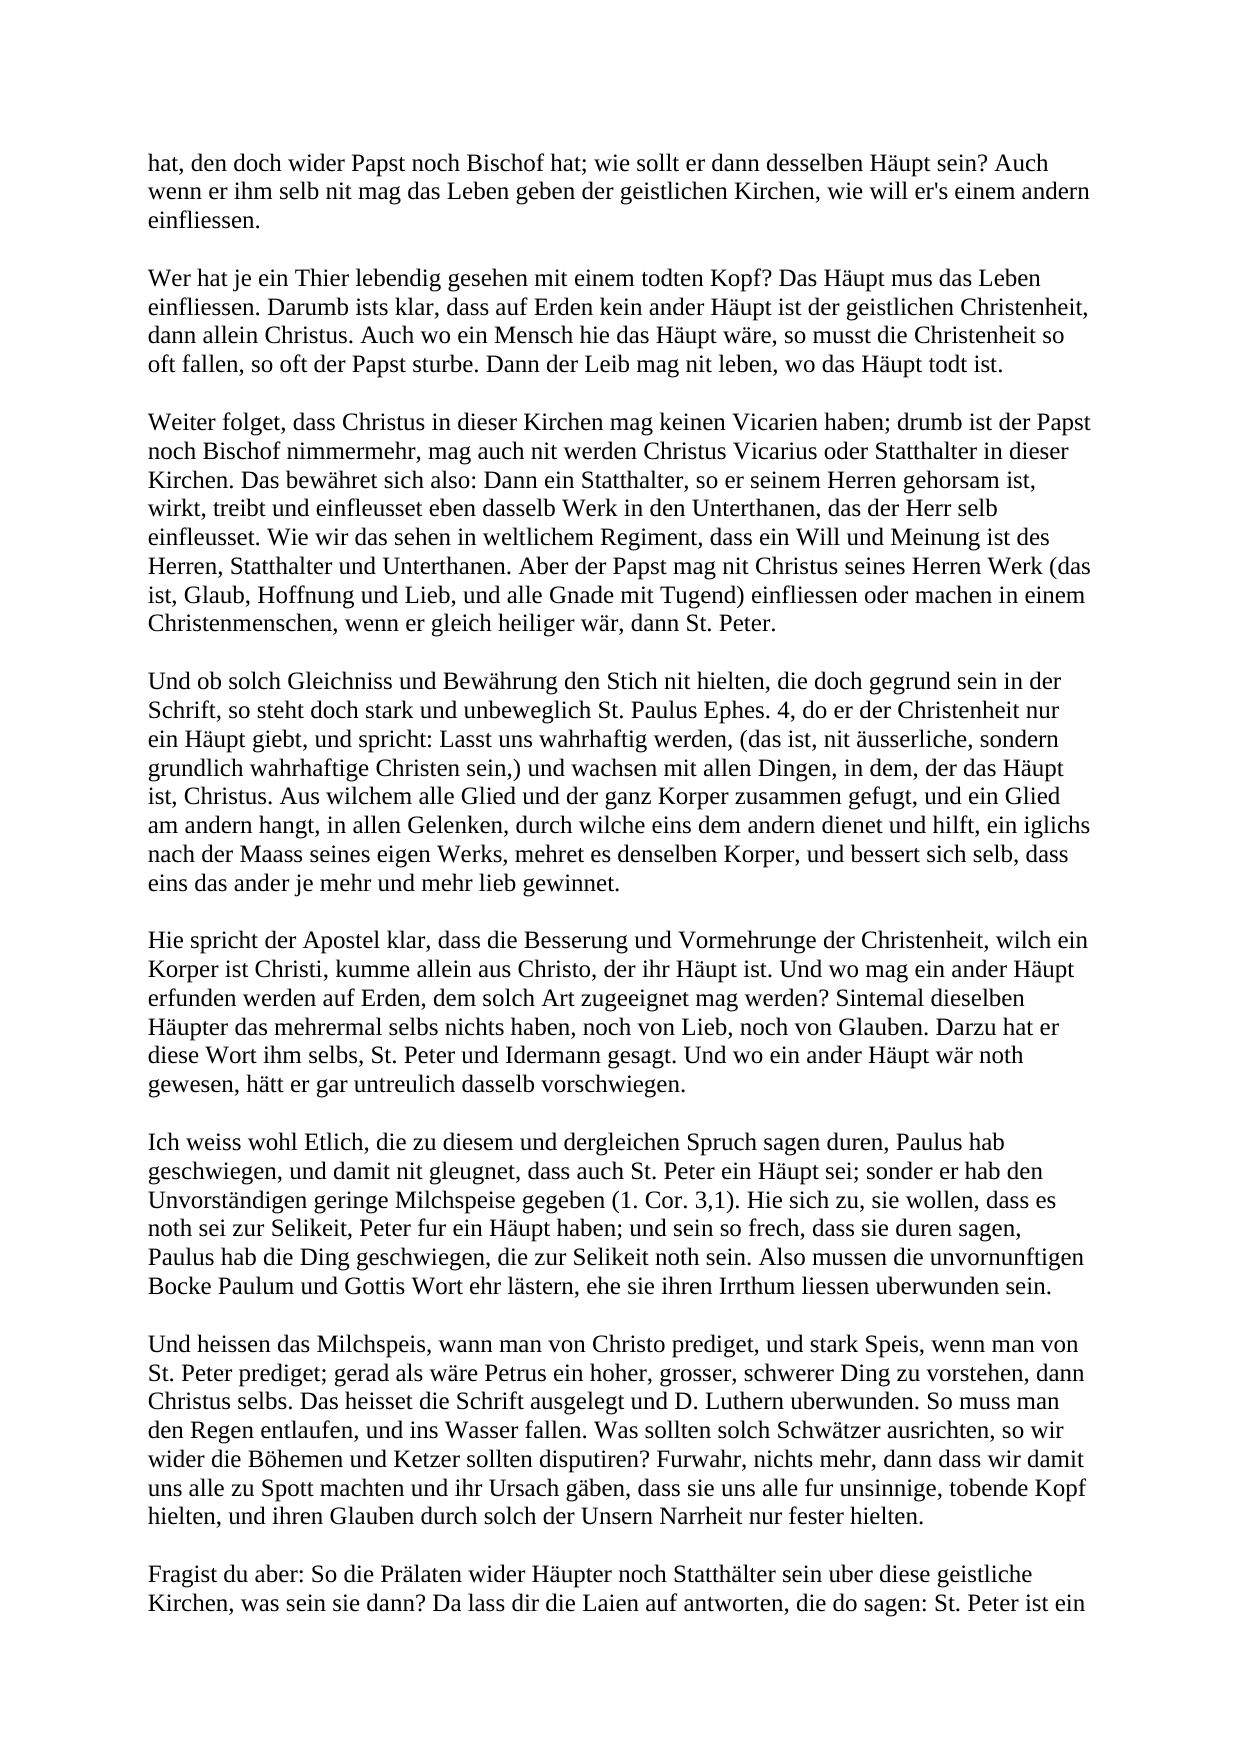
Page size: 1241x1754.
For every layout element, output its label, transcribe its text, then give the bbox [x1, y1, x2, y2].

text Weiter folget, dass Christus in dieser Kirchen mag keinen Vicarien haben; drumb ist der Papst noch Bischof nimmermehr, mag auch nit werden Christus Vicarius oder Statthalter in dieser Kirchen. Das bewähret sich also: Dann ein Statthalter, so er seinem Herren gehorsam ist, wirkt, treibt und einfleusset eben dasselb Werk in den Unterthanen, das der Herr selb einfleusset. Wie wir das sehen in weltlichem Regiment, dass ein Will und Meinung ist des Herren, Statthalter und Unterthanen. Aber der Papst mag nit Christus seines Herren Werk (das ist, Glaub, Hoffnung und Lieb, und alle Gnade mit Tugend) einfliessen oder machen in einem Christenmenschen, wenn er gleich heiliger wär, dann St. Peter. [148, 407, 1093, 637]
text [148, 1559, 1093, 1617]
text Wer hat je ein Thier lebendig gesehen mit einem todten Kopf? Das Häupt mus das Leben einfliessen. Darumb ists klar, dass auf Erden kein ander Häupt ist der geistlichen Christenheit, dann allein Christus. Auch wo ein Mensch hie das Häupt wäre, so musst die Christenheit so oft fallen, so oft der Papst sturbe. Dann der Leib mag nit leben, wo das Häupt todt ist. [148, 263, 1093, 378]
text Und ob solch Gleichniss und Bewährung den Stich nit hielten, die doch gegrund sein in der Schrift, so steht doch stark und unbeweglich St. Paulus Ephes. 4, do er der Christenheit nur ein Häupt giebt, und spricht: Lasst uns wahrhaftig werden, (das ist, nit äusserliche, sondern grundlich wahrhaftige Christen sein,) und wachsen mit allen Dingen, in dem, der das Häupt ist, Christus. Aus wilchem alle Glied und der ganz Korper zusammen gefugt, und ein Glied am andern hangt, in allen Gelenken, durch wilche eins dem andern dienet und hilft, ein iglichs nach der Maass seines eigen Werks, mehret es denselben Korper, und bessert sich selb, dass eins das ander je mehr und mehr lieb gewinnet. [148, 666, 1093, 896]
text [148, 148, 1093, 234]
text Ich weiss wohl Etlich, die zu diesem und dergleichen Spruch sagen duren, Paulus hab geschwiegen, und damit nit gleugnet, dass auch St. Peter ein Häupt sei; sonder er hab den Unvorständigen geringe Milchspeise gegeben (1. Cor. 3,1). Hie sich zu, sie wollen, dass es noth sei zur Selikeit, Peter fur ein Häupt haben; und sein so frech, dass sie duren sagen, Paulus hab die Ding geschwiegen, die zur Selikeit noth sein. Also mussen die unvornunftigen Bocke Paulum und Gottis Wort ehr lästern, ehe sie ihren Irrthum liessen uberwunden sein. [148, 1127, 1093, 1300]
text Hie spricht der Apostel klar, dass die Besserung und Vormehrunge der Christenheit, wilch ein Korper ist Christi, kumme allein aus Christo, der ihr Häupt ist. Und wo mag ein ander Häupt erfunden werden auf Erden, dem solch Art zugeeignet mag werden? Sintemal dieselben Häupter das mehrermal selbs nichts haben, noch von Lieb, noch von Glauben. Darzu hat er diese Wort ihm selbs, St. Peter und Idermann gesagt. Und wo ein ander Häupt wär noth gewesen, hätt er gar untreulich dasselb vorschwiegen. [148, 926, 1093, 1098]
text Und heissen das Milchspeis, wann man von Christo prediget, und stark Speis, wenn man von St. Peter prediget; gerad als wäre Petrus ein hoher, grosser, schwerer Ding zu vorstehen, dann Christus selbs. Das heisset die Schrift ausgelegt und D. Luthern uberwunden. So muss man den Regen entlaufen, und ins Wasser fallen. Was sollten solch Schwätzer ausrichten, so wir wider die Böhemen und Ketzer sollten disputiren? Furwahr, nichts mehr, dann dass wir damit uns alle zu Spott machten und ihr Ursach gäben, dass sie uns alle fur unsinnige, tobende Kopf hielten, und ihren Glauben durch solch der Unsern Narrheit nur fester hielten. [148, 1329, 1093, 1530]
